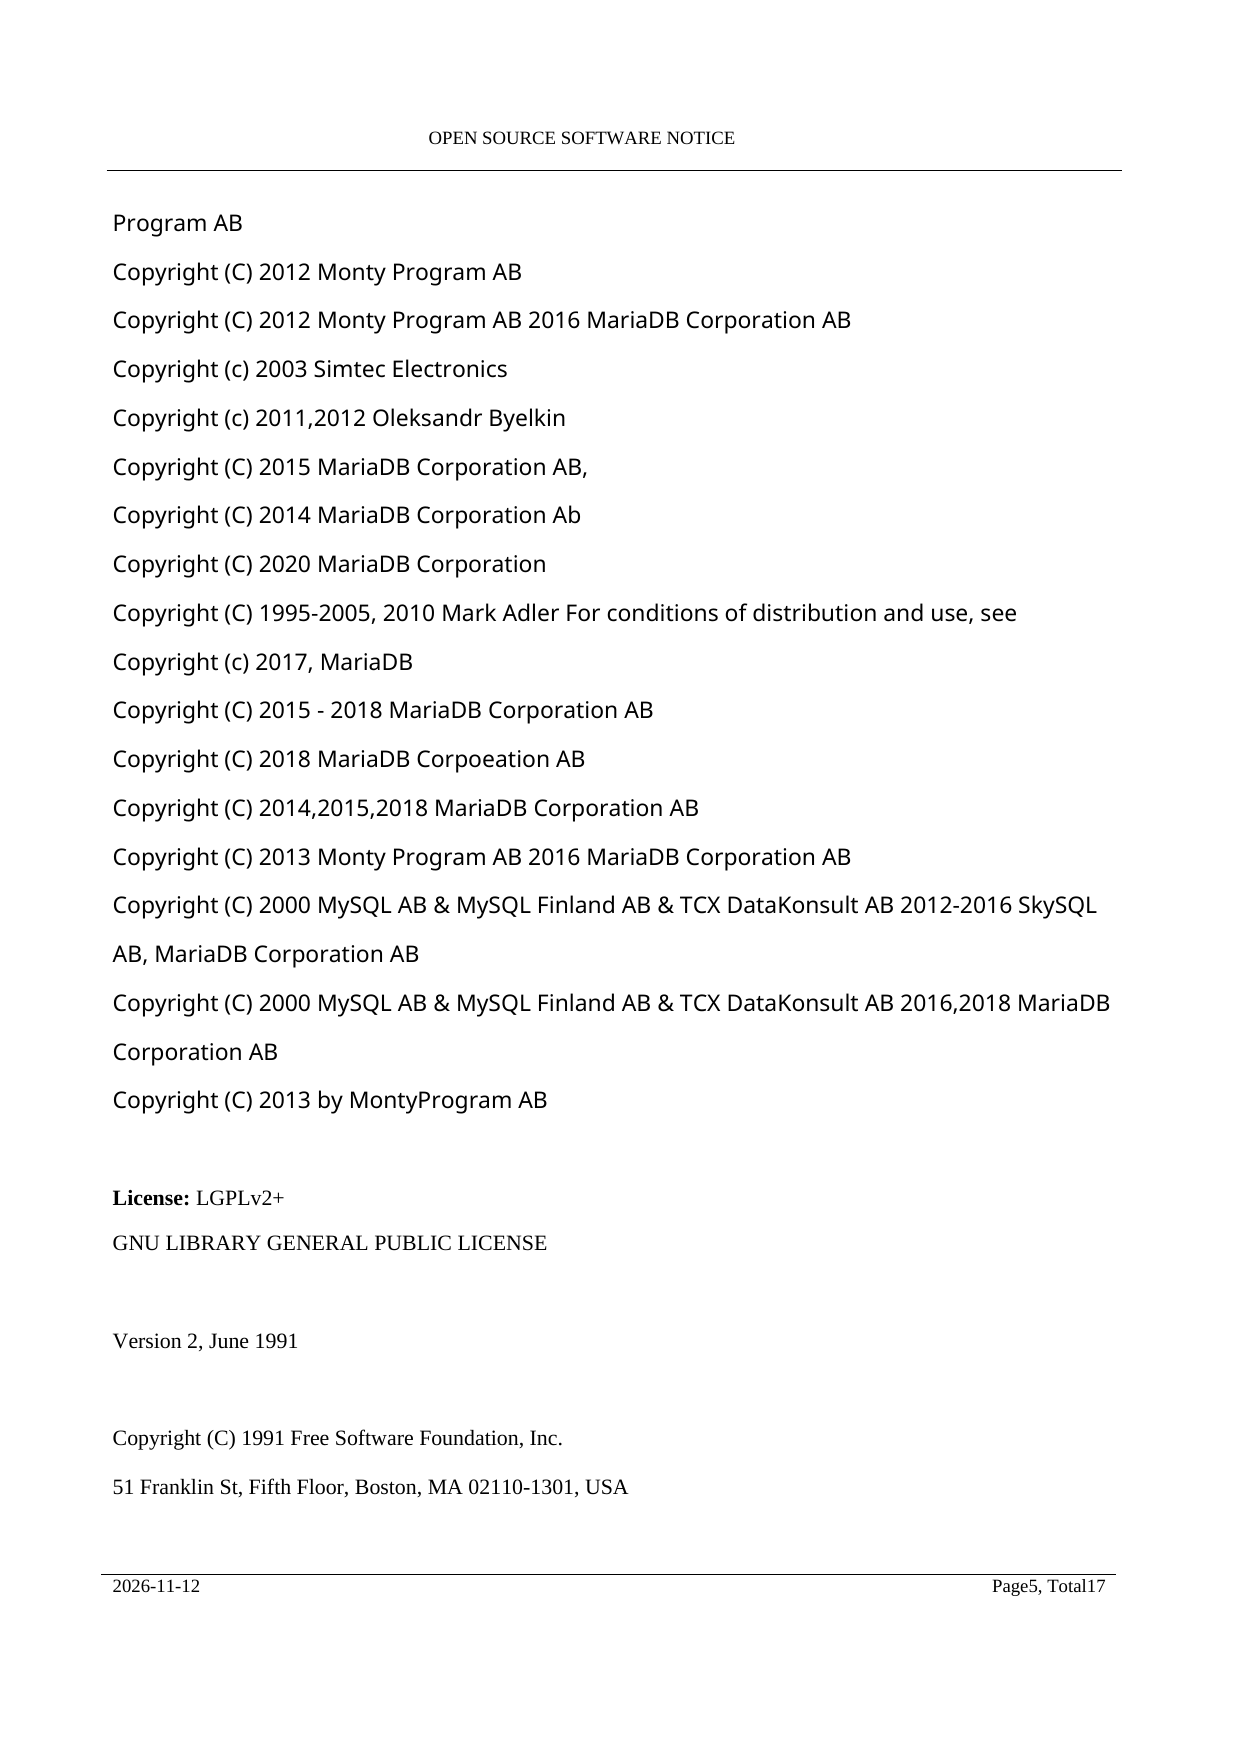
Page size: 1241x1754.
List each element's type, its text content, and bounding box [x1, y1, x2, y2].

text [112, 206, 1128, 1165]
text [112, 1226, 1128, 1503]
text License: LGPLv2+ [112, 1181, 1128, 1214]
